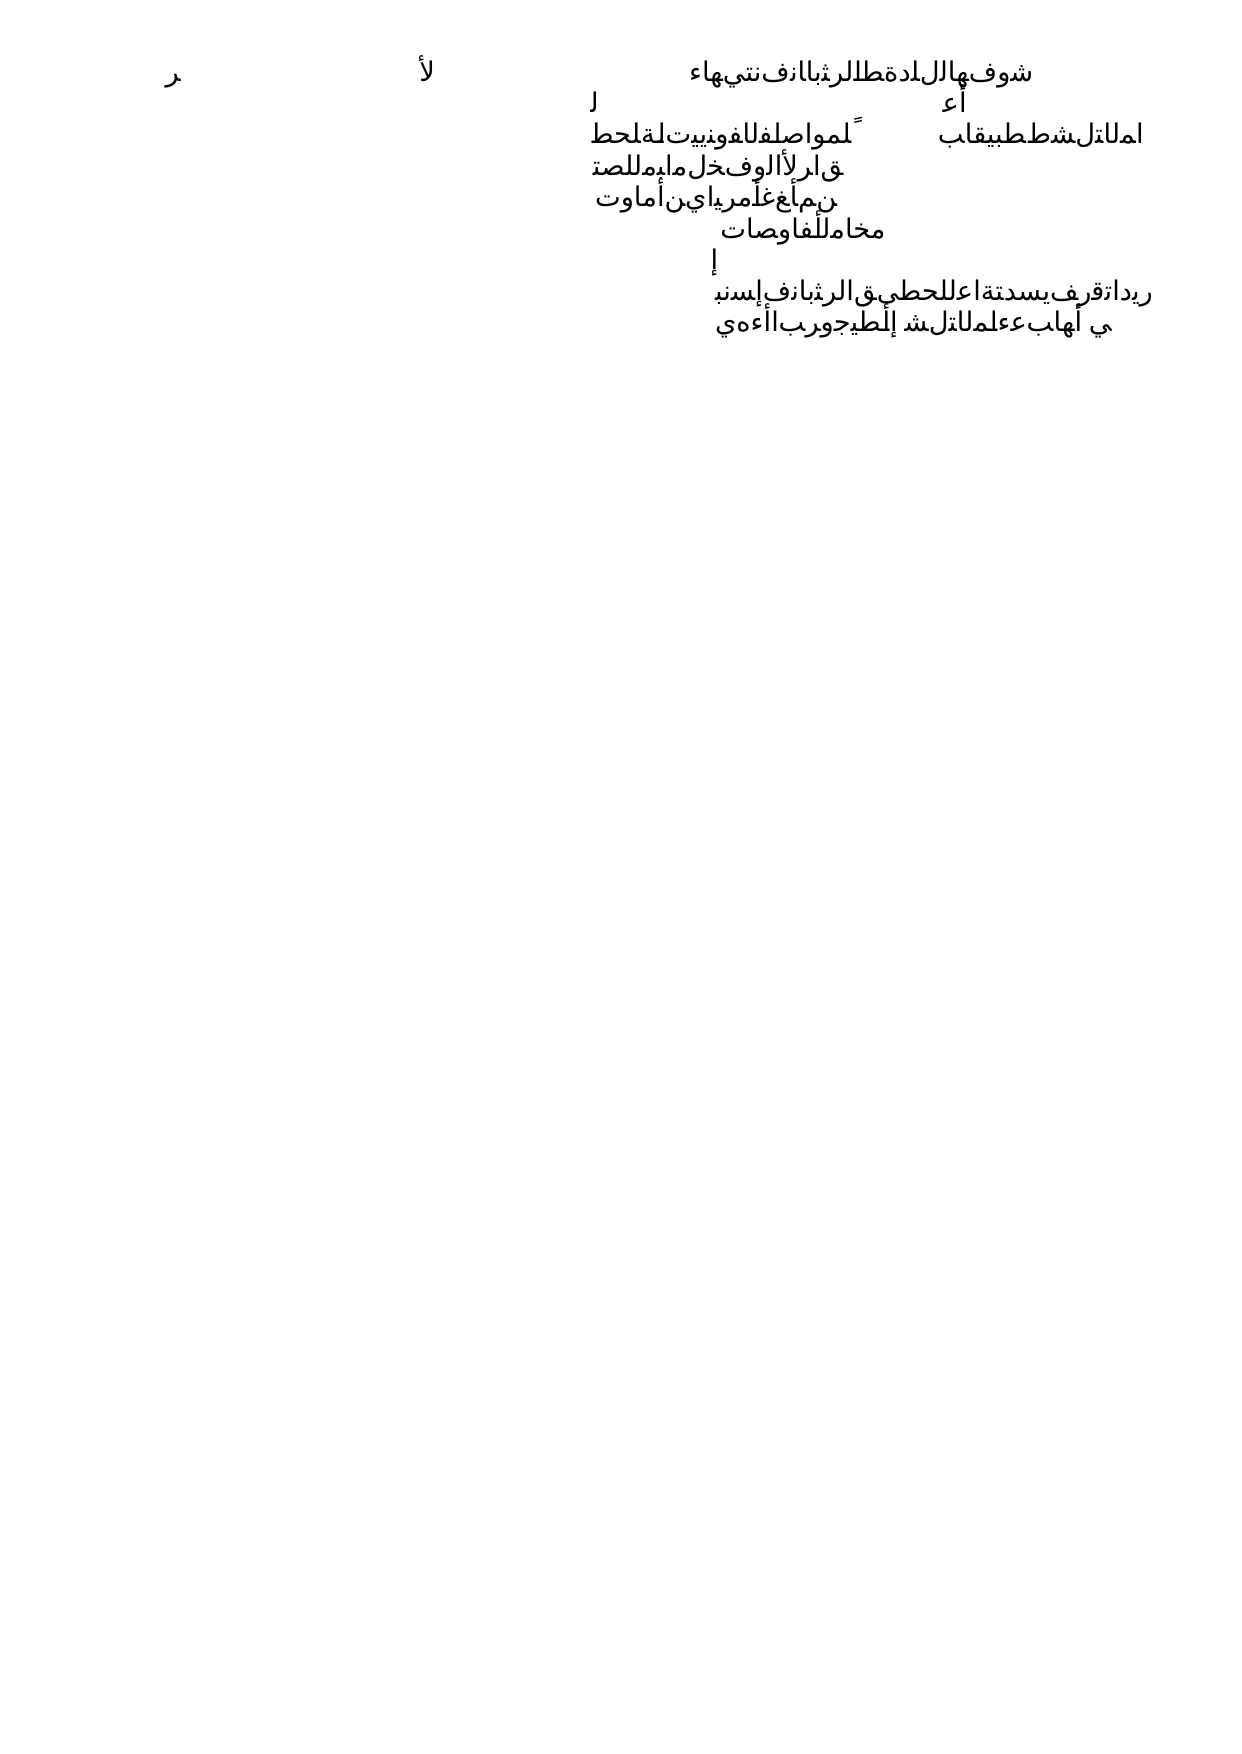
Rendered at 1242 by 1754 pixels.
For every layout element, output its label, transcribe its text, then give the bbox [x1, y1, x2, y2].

text ﻣﺨﺎﻣﻟﺃﻔﺎﻭﺼﺎﺕ ﺇﺭﻳﺩﺍﺗﻗﺭﻒﻳﺴﺪﺘﺔﺍﻋﻟﻠﺤﻄﻰﻖﺍﻟﺮﺜﺑﺎﻧﻑﺇﺴﻧﺒﻲ ﺃﻬﺎﺐﻋءﺍﻤﻟﺎﺘﻝﺸ ﺇﺃﻄﻴﺟﻭﺮﺐﺍﺃءﻩﻱ [711, 213, 1169, 337]
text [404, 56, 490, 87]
text ﺃﻋ ﺍﻤﻟﺎﺘﻝﺸﻁﻄﺒﻴﻘﺎﺐ [933, 87, 1169, 150]
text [677, 56, 1088, 87]
text ﻟًﻠﻤﻮﺍﺻﺍﻔﻟﺎﻔﻭﻨﻳﻴﺕﻟﺔﻠﺤﻄﻖﺍﺮﻷﺍﻟﻭﻑﺨﻝﻣﺍﺒﻣﻟﻠﺼﺘﻦﻢﺄﻎﻏﺃﻣﺮﻴﺍﻱﻦﺃﻣﺎﻭﺕ [591, 87, 855, 212]
